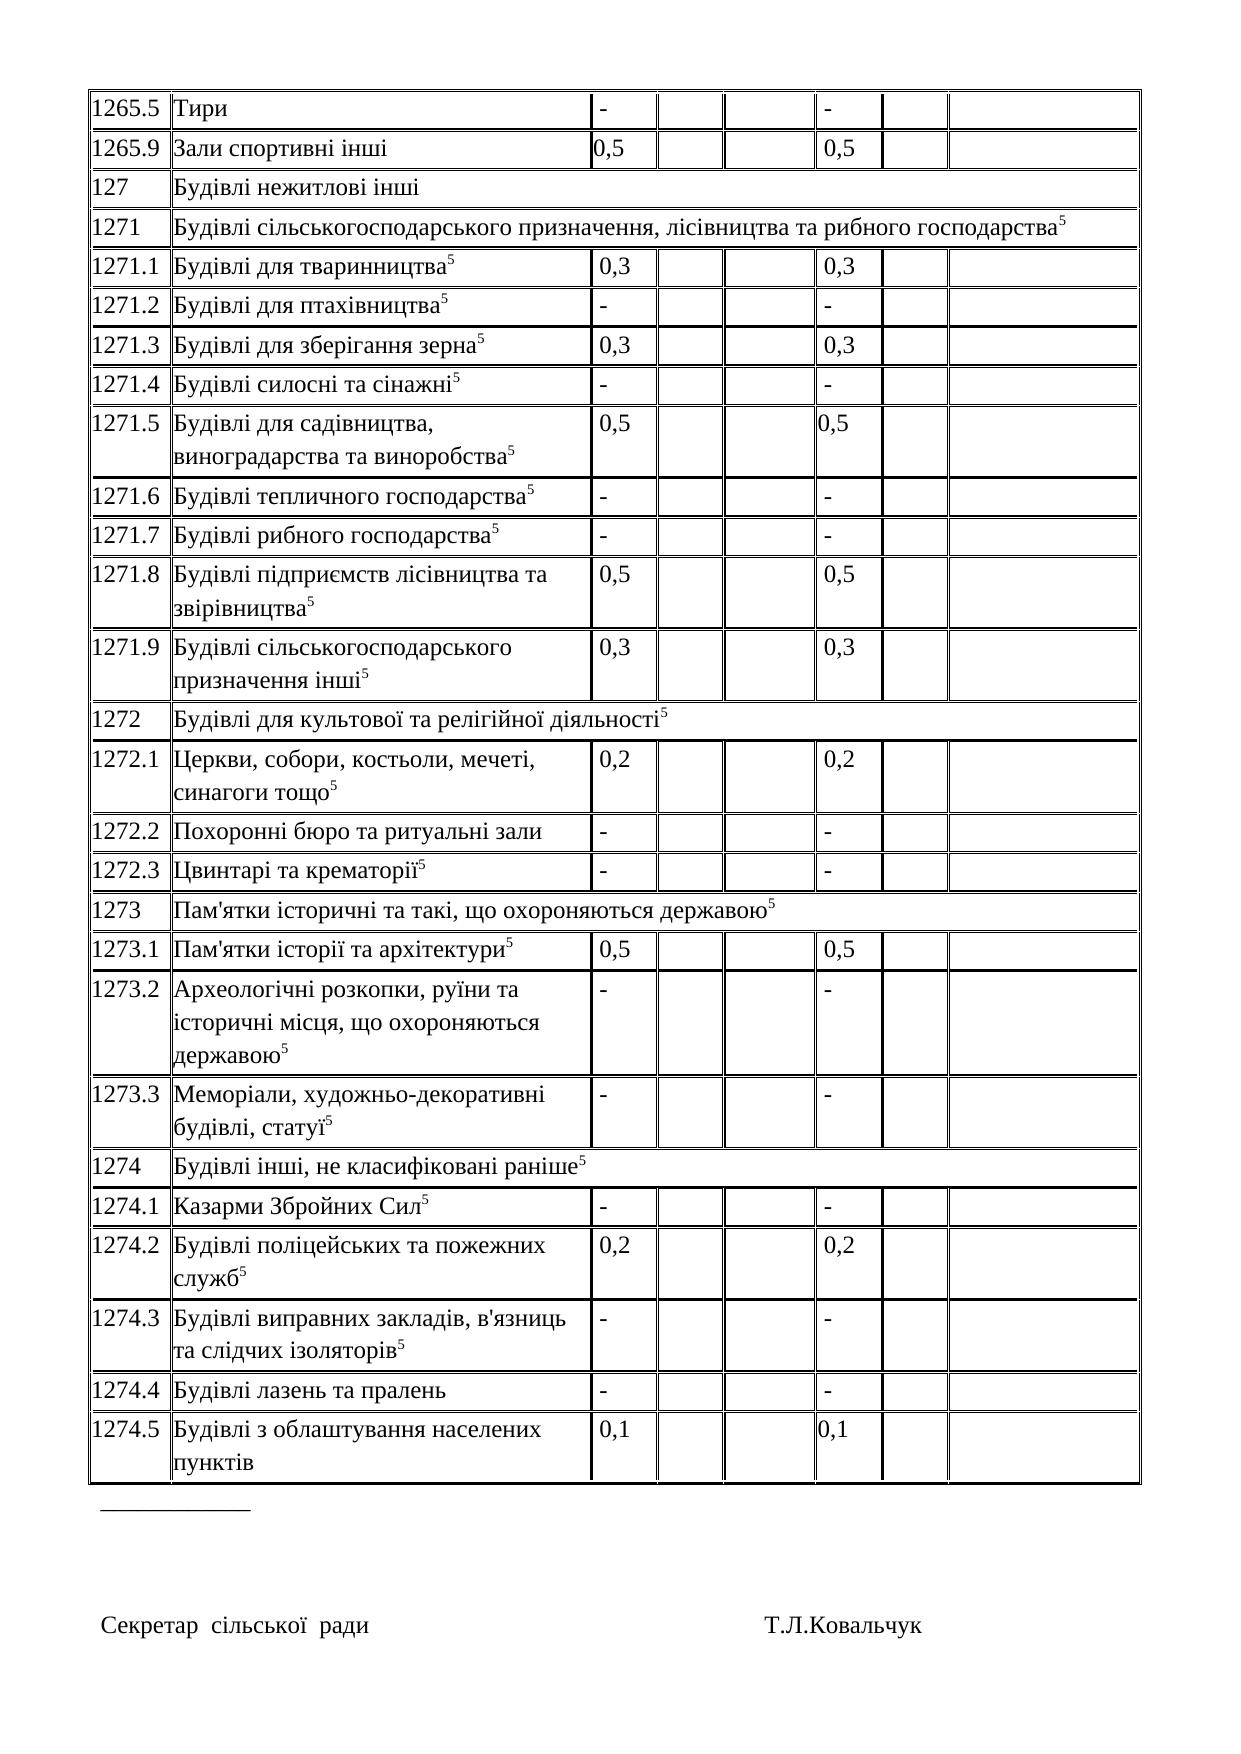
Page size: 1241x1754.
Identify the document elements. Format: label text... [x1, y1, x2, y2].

table_cell Пам'ятки історії та архітектури5 [173, 933, 590, 969]
table_cell - [817, 368, 881, 404]
table_cell 0,5 [593, 132, 656, 167]
table_cell [659, 742, 722, 811]
table_cell [884, 972, 947, 1074]
table_cell 0,5 [817, 407, 881, 476]
table_cell - [593, 972, 656, 1074]
table_cell Цвинтарі та крематорії5 [173, 854, 590, 890]
table_cell [726, 1374, 814, 1409]
table_cell [950, 930, 1139, 969]
table_cell [726, 742, 814, 811]
table_cell [949, 286, 1140, 325]
table_cell Казарми Збройних Сил5 [173, 1189, 590, 1225]
table_cell 1271 [89, 207, 171, 246]
table_cell [949, 555, 1140, 627]
table_cell Будівлі для тваринництва5 [173, 250, 590, 286]
table_cell [726, 1301, 814, 1370]
table_cell 0,5 [593, 407, 656, 476]
table_cell Будівлі для садівництва, виноградарства та виноробства5 [173, 407, 590, 476]
table_cell Будівлі підприємств лісівництва та звірівництва5 [173, 558, 590, 627]
table_cell [659, 933, 722, 969]
table_cell Будівлі тепличного господарства5 [173, 479, 590, 515]
table_cell [724, 1413, 816, 1482]
table_cell 1273.2 [91, 969, 170, 1074]
table_cell - [817, 1301, 881, 1370]
table_cell [882, 92, 948, 128]
table_cell 1272.2 [91, 811, 170, 851]
table_cell Будівлі нежитлові інші [173, 168, 1139, 207]
table_cell [659, 289, 722, 325]
table_cell Археологічні розкопки, руїни та історичні місця, що охороняються державою5 [173, 972, 590, 1074]
table_cell - [817, 1189, 881, 1225]
table_cell - [817, 1374, 881, 1409]
table_cell - [593, 1374, 656, 1409]
table_cell - [591, 92, 658, 128]
table_cell Тири [171, 92, 591, 128]
table_cell [658, 90, 724, 128]
table_cell [884, 368, 947, 404]
table_cell Будівлі інші, не класифіковані раніше5 [171, 1147, 1140, 1186]
table_cell [884, 1374, 947, 1409]
table_cell Будівлі силосні та сінажні5 [173, 368, 590, 404]
table_cell [950, 515, 1139, 555]
table_cell 0,3 [593, 328, 656, 364]
table_cell [726, 972, 814, 1074]
table_cell [884, 933, 947, 969]
table_cell [950, 1370, 1139, 1409]
table_cell 1271.3 [91, 325, 170, 364]
table_cell [726, 1189, 814, 1225]
table_cell 0,1 [816, 1413, 882, 1482]
table_cell - [817, 972, 881, 1074]
table_cell [884, 328, 947, 364]
table_cell [659, 479, 722, 515]
text Секретар сільської ради Т.Л.Ковальчук [100, 1610, 1152, 1638]
table_cell [950, 128, 1139, 167]
table_cell - [817, 289, 881, 325]
table_cell - [817, 815, 881, 851]
table_cell - [593, 854, 656, 890]
table_cell [950, 1225, 1139, 1298]
table_cell 1265.5 [91, 92, 171, 128]
table_cell 0,2 [593, 1229, 656, 1298]
table_cell Будівлі сільськогосподарського призначення інші5 [173, 631, 590, 699]
table_cell [950, 739, 1139, 811]
table_cell 1271.1 [91, 246, 170, 286]
table_cell 0,3 [593, 631, 656, 699]
table_cell 0,5 [817, 132, 881, 167]
table_cell [659, 854, 722, 890]
table_cell [884, 815, 947, 851]
table_cell 1271.9 [91, 627, 170, 699]
table_cell [950, 811, 1139, 851]
table_cell Меморіали, художньо-декоративні будівлі, статуї5 [173, 1078, 590, 1147]
table_cell [726, 854, 814, 890]
table_cell 0,2 [817, 1229, 881, 1298]
table_cell [950, 1186, 1139, 1225]
table_cell - [593, 1078, 656, 1147]
table_cell [659, 368, 722, 404]
table_cell [884, 479, 947, 515]
table_cell [659, 407, 722, 476]
table_cell 1272.3 [89, 851, 171, 890]
table_cell [950, 1298, 1140, 1370]
table_cell [884, 742, 947, 811]
table_cell 0,5 [817, 558, 881, 627]
table_cell [884, 1078, 947, 1147]
table_cell [884, 1189, 947, 1225]
table_cell [726, 250, 814, 286]
table_cell - [593, 289, 656, 325]
table_cell [950, 325, 1139, 364]
table_cell 0,1 [591, 1413, 658, 1482]
table_cell [950, 246, 1139, 286]
table_cell 1273.1 [91, 930, 170, 969]
table_cell - [593, 479, 656, 515]
table_cell 1274.4 [91, 1370, 170, 1409]
table_cell [659, 519, 722, 555]
table_cell [658, 1410, 724, 1482]
table_cell Будівлі лазень та пралень [173, 1374, 590, 1409]
table_cell 1271.7 [91, 515, 170, 555]
table_cell 0,5 [817, 933, 881, 969]
table_cell [726, 368, 814, 404]
table_cell 1274.5 [91, 1410, 171, 1482]
table_cell Церкви, собори, костьоли, мечеті, синагоги тощо5 [173, 742, 590, 811]
table_cell [726, 132, 814, 167]
table_cell [726, 519, 814, 555]
table_cell 0,3 [593, 250, 656, 286]
table_cell [726, 328, 814, 364]
table_cell Пам'ятки історичні та такі, що охороняються державою5 [173, 890, 1139, 929]
table_cell [884, 289, 947, 325]
table_cell [659, 328, 722, 364]
table_cell [949, 1410, 1139, 1482]
table_cell [950, 1074, 1139, 1147]
table_cell [884, 1229, 947, 1298]
table_cell 1274.1 [91, 1186, 170, 1225]
table_cell 1272.1 [91, 739, 170, 811]
table_cell [950, 364, 1139, 404]
table_cell [726, 815, 814, 851]
table_cell [884, 558, 947, 627]
table_cell 0,3 [817, 631, 881, 699]
table_cell [950, 627, 1139, 699]
table_cell 0,2 [817, 742, 881, 811]
table_cell [726, 558, 814, 627]
table_cell [659, 815, 722, 851]
table_cell [659, 972, 722, 1074]
table_cell [659, 250, 722, 286]
table_cell 0,5 [593, 933, 656, 969]
table_cell Будівлі сільськогосподарського призначення, лісівництва та рибного господарства5 [171, 207, 1140, 246]
table_cell [659, 1189, 722, 1225]
table_cell [726, 1229, 814, 1298]
table_cell - [816, 92, 882, 128]
table_cell Похоронні бюро та ритуальні зали [173, 815, 590, 851]
text ____________ [100, 1485, 1152, 1543]
table_cell [884, 250, 947, 286]
table_cell 0,3 [817, 328, 881, 364]
table_cell [726, 479, 814, 515]
table_cell [659, 132, 722, 167]
table_cell [726, 631, 814, 699]
table_cell [659, 1301, 722, 1370]
table_cell Будівлі для зберігання зерна5 [173, 328, 590, 364]
table_cell 1265.9 [91, 128, 170, 167]
table_cell Будівлі поліцейських та пожежних служб5 [173, 1229, 590, 1298]
table_cell 1271.6 [91, 476, 170, 515]
table_cell [726, 1078, 814, 1147]
table_cell Будівлі для культової та релігійної діяльності5 [173, 700, 1139, 739]
table_cell 0,3 [817, 250, 881, 286]
table_cell 1272 [91, 700, 170, 739]
table_cell [724, 92, 816, 128]
table_cell 1274.3 [89, 1298, 170, 1370]
table_cell [884, 1301, 947, 1370]
table_cell [884, 407, 947, 476]
table_cell [950, 969, 1139, 1074]
table_cell 1271.2 [89, 286, 171, 325]
table_cell 1271.5 [89, 404, 171, 476]
table_cell [882, 1413, 948, 1482]
table_cell 0,5 [593, 558, 656, 627]
table_cell 1273.3 [91, 1074, 170, 1147]
table_cell 1274 [89, 1147, 171, 1186]
table_cell 127 [91, 168, 170, 207]
table_cell [884, 519, 947, 555]
table_cell [726, 289, 814, 325]
table_cell - [817, 479, 881, 515]
table_cell 1273 [91, 890, 170, 929]
table_cell [884, 132, 947, 167]
table_cell - [593, 1301, 656, 1370]
table_cell - [593, 368, 656, 404]
table_cell [949, 92, 1139, 128]
table_cell - [593, 815, 656, 851]
table_cell [949, 404, 1140, 476]
table_cell - [817, 854, 881, 890]
table_cell [659, 1374, 722, 1409]
table_cell - [593, 1189, 656, 1225]
table_cell Будівлі для птахівництва5 [173, 289, 590, 325]
table_cell [659, 1229, 722, 1298]
table_cell 1271.8 [89, 555, 171, 627]
table_cell 1271.4 [91, 364, 170, 404]
table_cell [884, 631, 947, 699]
table_cell Зали спортивні інші [173, 132, 590, 167]
table_cell - [817, 519, 881, 555]
table_cell - [593, 519, 656, 555]
table_cell [659, 1078, 722, 1147]
table_cell [659, 558, 722, 627]
table_cell [726, 407, 814, 476]
table_cell Будівлі виправних закладів, в'язниць та слідчих ізоляторів5 [173, 1301, 590, 1370]
table_cell [726, 933, 814, 969]
table_cell [884, 854, 947, 890]
table_cell [950, 476, 1139, 515]
table_cell Будівлі з облаштування населених пунктів [171, 1413, 591, 1482]
table_cell - [817, 1078, 881, 1147]
table_cell Будівлі рибного господарства5 [173, 519, 590, 555]
table_cell [659, 631, 722, 699]
table_cell [949, 851, 1140, 890]
table_cell 1274.2 [91, 1225, 170, 1298]
table_cell 0,2 [593, 742, 656, 811]
